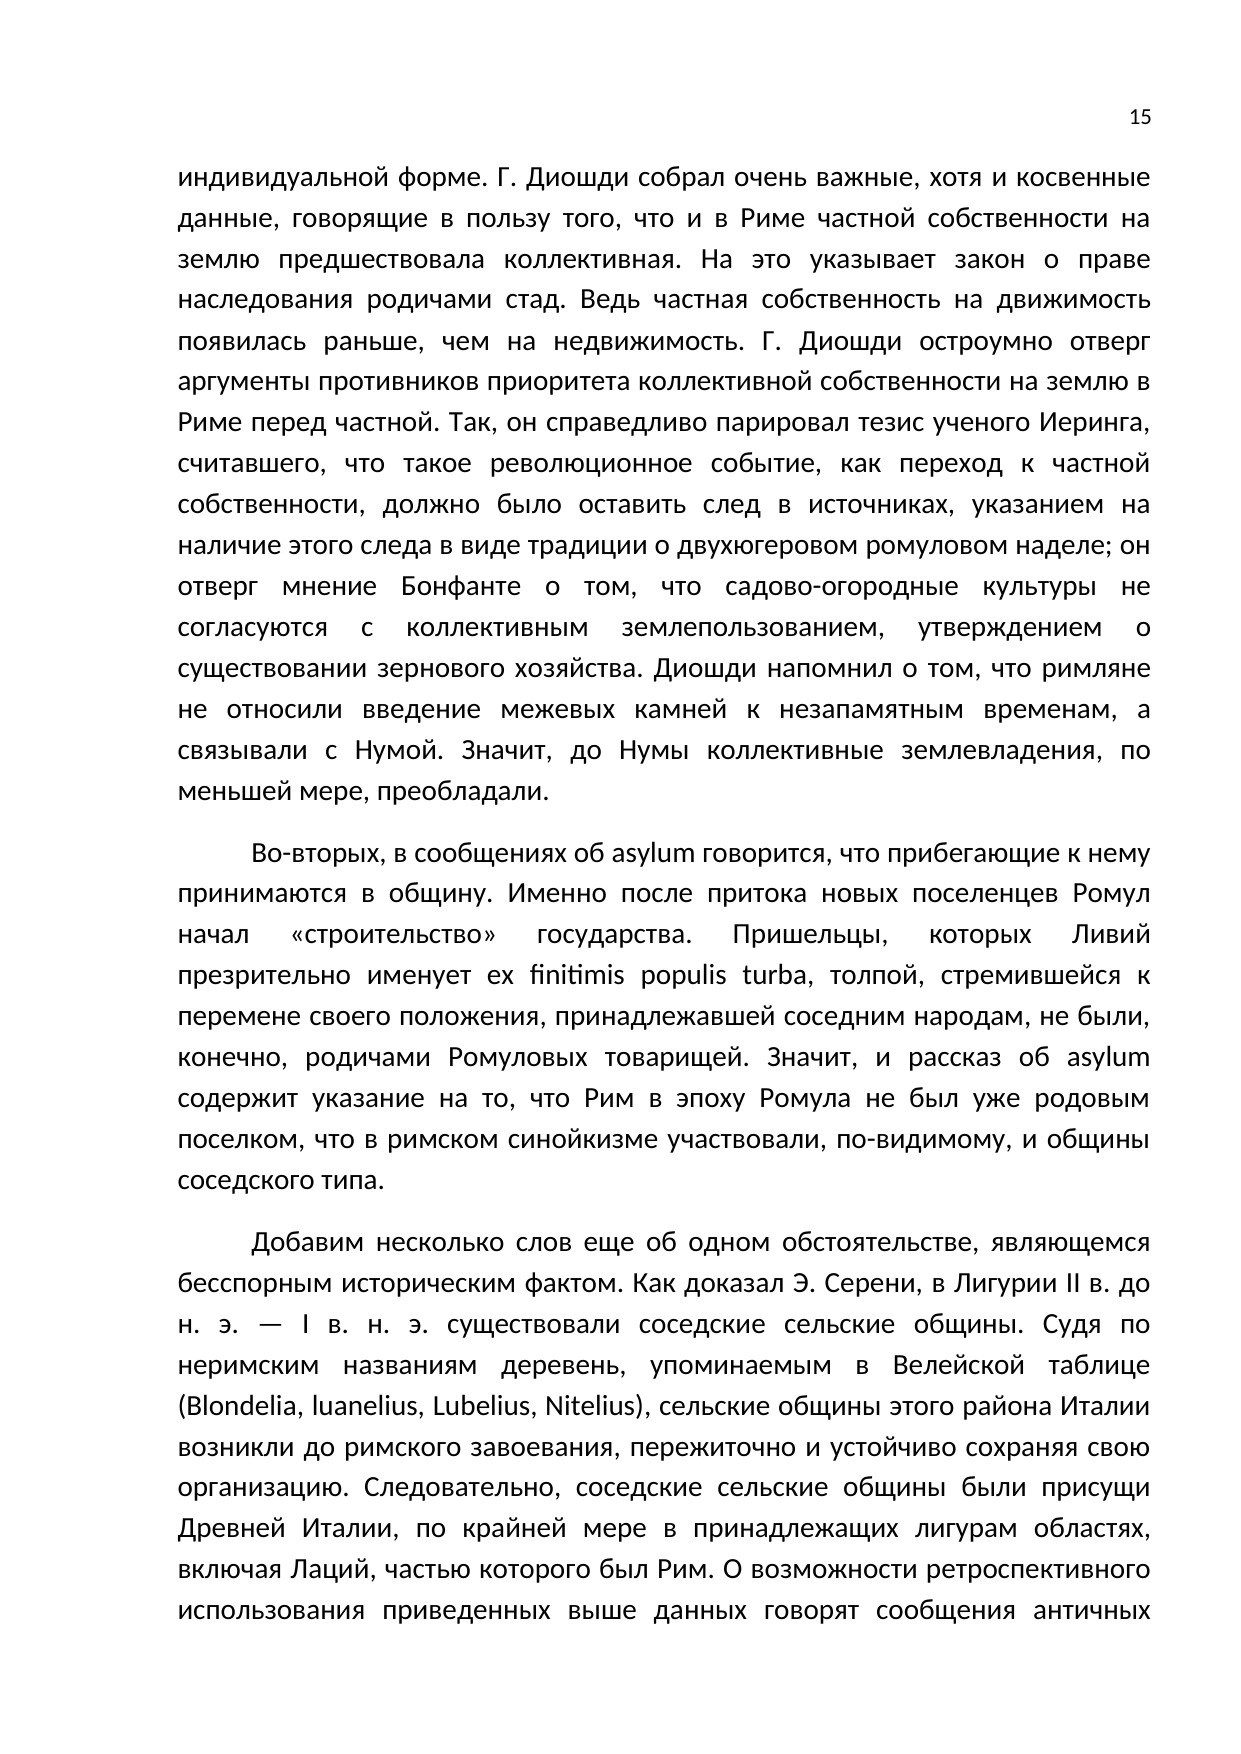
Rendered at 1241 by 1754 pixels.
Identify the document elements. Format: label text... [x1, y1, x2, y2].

text Во-вторых, в сообщениях об asylum говорится, что прибегающие к нему принимаются в общину. Именно после притока новых поселенцев Ромул начал «строительство» государства. Пришельцы, которых Ливий презрительно именует ex finitimis populis turba, толпой, стремившейся к перемене своего положения, принадлежавшей соседним народам, не были, конечно, родичами Ромуловых товарищей. Значит, и рассказ об asylum содержит указание на то, что Рим в эпоху Ромула не был уже родовым поселком, что в римском синойкизме участвовали, по-видимому, и общины соседского типа. [177, 834, 1152, 1197]
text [177, 158, 1152, 807]
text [177, 1223, 1152, 1627]
